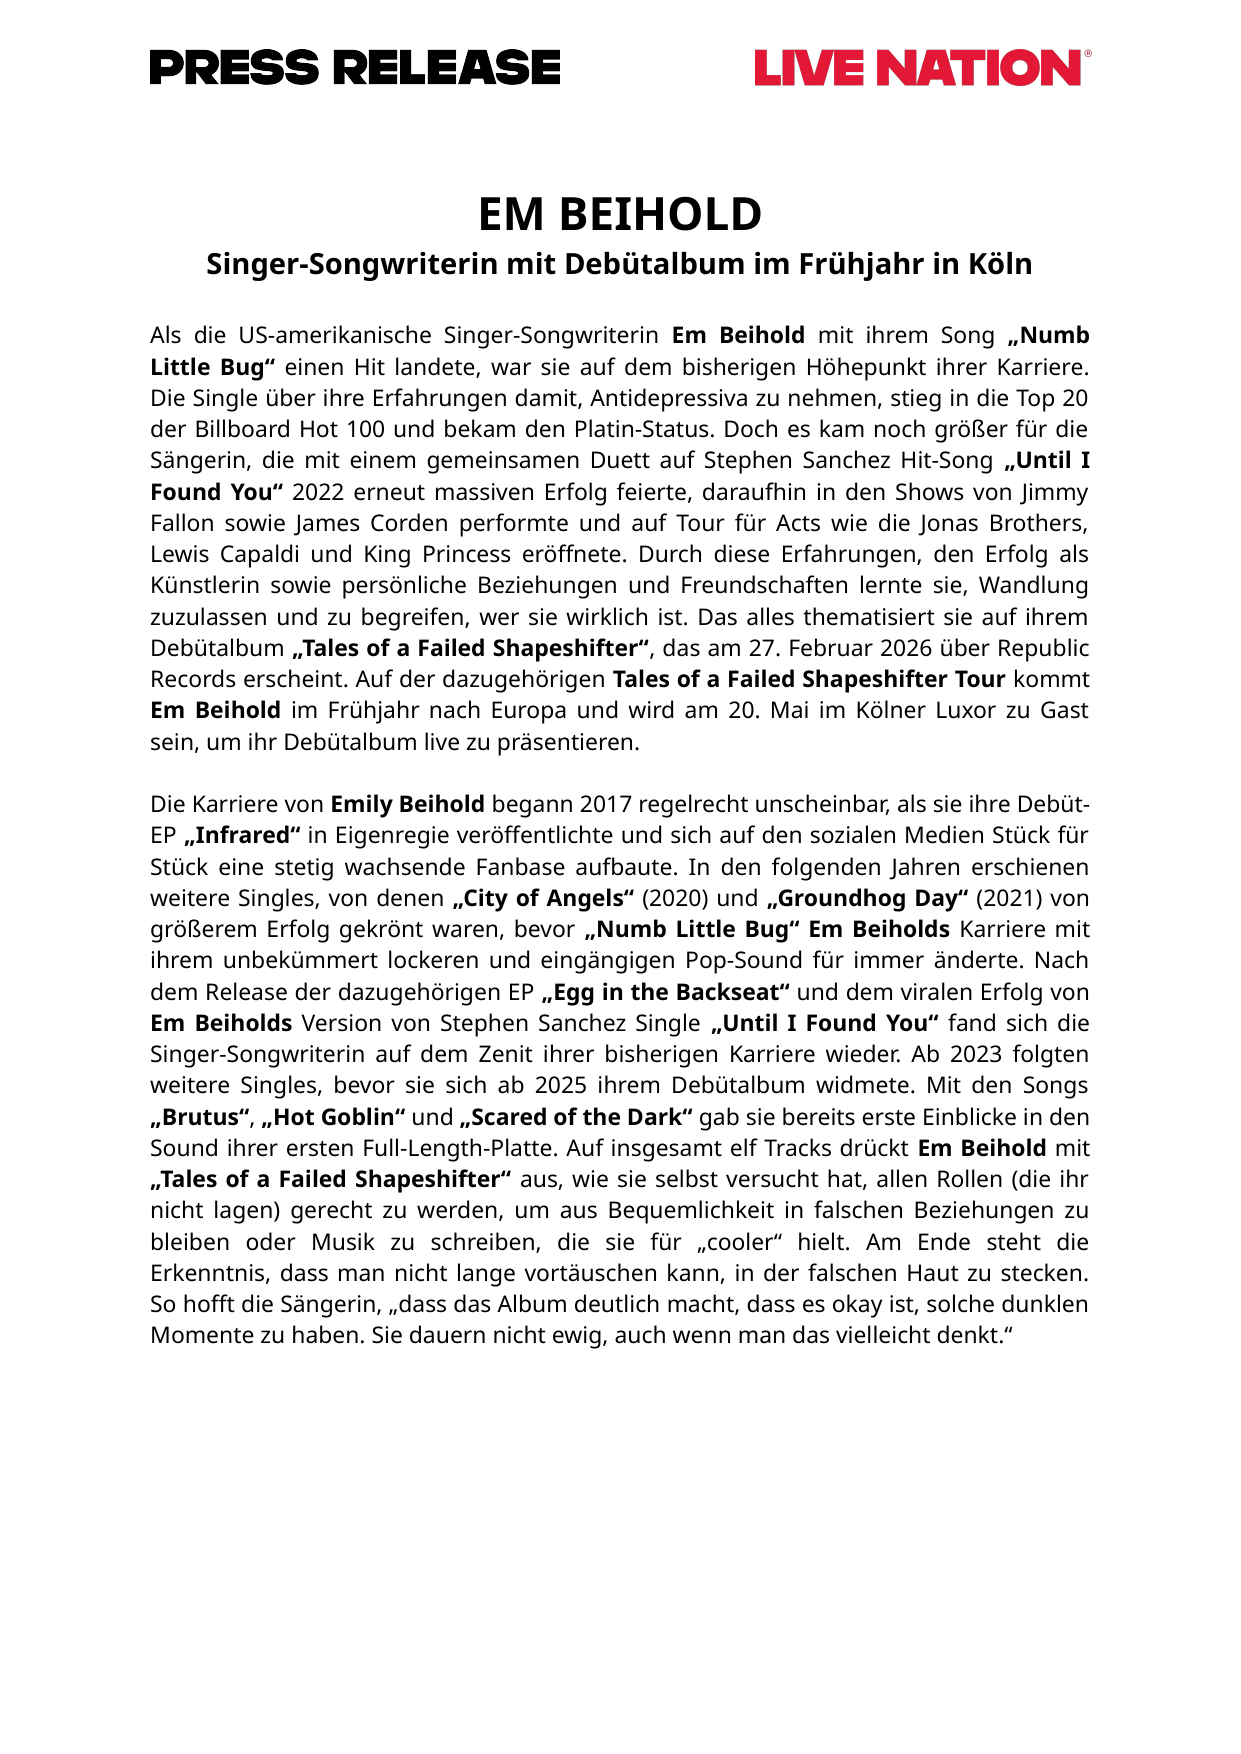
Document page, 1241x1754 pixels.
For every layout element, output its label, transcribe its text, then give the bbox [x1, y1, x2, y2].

text Als die US-amerikanische Singer-Songwriterin Em Beihold mit ihrem Song „Numb Little Bug“ einen Hit landete, war sie auf dem bisherigen Höhepunkt ihrer Karriere. Die Single über ihre Erfahrungen damit, Antidepressiva zu nehmen, stieg in die Top 20 der Billboard Hot 100 und bekam den Platin-Status. Doch es kam noch größer für die Sängerin, die mit einem gemeinsamen Duett auf Stephen Sanchez Hit-Song „Until I Found You“ 2022 erneut massiven Erfolg feierte, daraufhin in den Shows von Jimmy Fallon sowie James Corden performte und auf Tour für Acts wie die Jonas Brothers, Lewis Capaldi und King Princess eröffnete. Durch diese Erfahrungen, den Erfolg als Künstlerin sowie persönliche Beziehungen und Freundschaften lernte sie, Wandlung zuzulassen und zu begreifen, wer sie wirklich ist. Das alles thematisiert sie auf ihrem Debütalbum „Tales of a Failed Shapeshifter“, das am 27. Februar 2026 über Republic Records erscheint. Auf der dazugehörigen Tales of a Failed Shapeshifter Tour kommt Em Beihold im Frühjahr nach Europa und wird am 20. Mai im Kölner Luxor zu Gast sein, um ihr Debütalbum live zu präsentieren. [150, 319, 1090, 757]
picture [755, 49, 1092, 86]
picture [150, 49, 560, 85]
text Singer-Songwriterin mit Debütalbum im Frühjahr in Köln [150, 244, 1090, 283]
title EM BEIHOLD [150, 181, 1090, 244]
text Die Karriere von Emily Beihold begann 2017 regelrecht unscheinbar, als sie ihre Debüt-EP „Infrared“ in Eigenregie veröffentlichte und sich auf den sozialen Medien Stück für Stück eine stetig wachsende Fanbase aufbaute. In den folgenden Jahren erschienen weitere Singles, von denen „City of Angels“ (2020) und „Groundhog Day“ (2021) von größerem Erfolg gekrönt waren, bevor „Numb Little Bug“ Em Beiholds Karriere mit ihrem unbekümmert lockeren und eingängigen Pop-Sound für immer änderte. Nach dem Release der dazugehörigen EP „Egg in the Backseat“ und dem viralen Erfolg von Em Beiholds Version von Stephen Sanchez Single „Until I Found You“ fand sich die Singer-Songwriterin auf dem Zenit ihrer bisherigen Karriere wieder. Ab 2023 folgten weitere Singles, bevor sie sich ab 2025 ihrem Debütalbum widmete. Mit den Songs „Brutus“, „Hot Goblin“ und „Scared of the Dark“ gab sie bereits erste Einblicke in den Sound ihrer ersten Full-Length-Platte. Auf insgesamt elf Tracks drückt Em Beihold mit „Tales of a Failed Shapeshifter“ aus, wie sie selbst versucht hat, allen Rollen (die ihr nicht lagen) gerecht zu werden, um aus Bequemlichkeit in falschen Beziehungen zu bleiben oder Musik zu schreiben, die sie für „cooler“ hielt. Am Ende steht die Erkenntnis, dass man nicht lange vortäuschen kann, in der falschen Haut zu stecken. So hofft die Sängerin, „dass das Album deutlich macht, dass es okay ist, solche dunklen Momente zu haben. Sie dauern nicht ewig, auch wenn man das vielleicht denkt.“ [150, 788, 1090, 1351]
